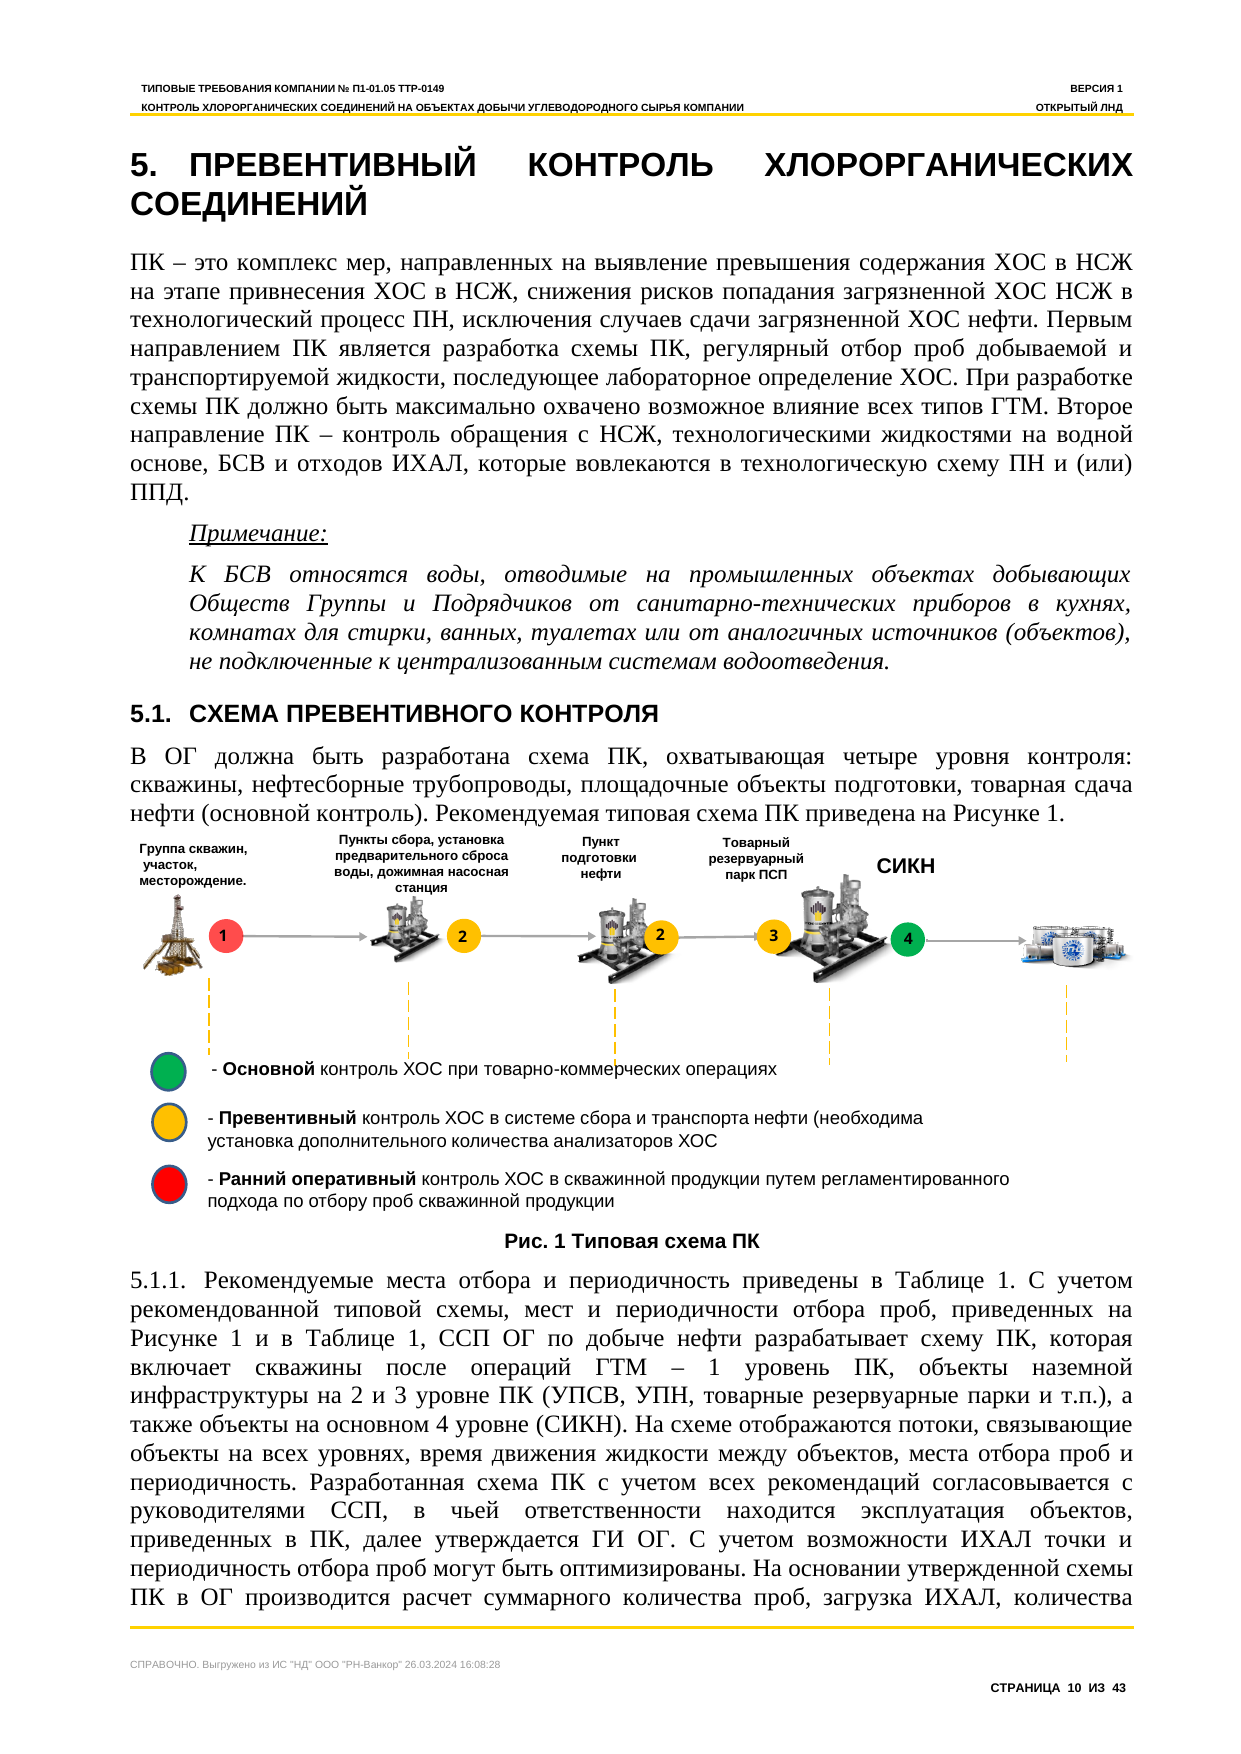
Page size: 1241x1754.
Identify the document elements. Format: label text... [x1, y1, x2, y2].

text К БСВ относятся воды, отводимые на промышленных объектах добывающих Обществ Группы и Подрядчиков от санитарно-технических приборов в кухнях, комнатах для стирки, ванных, туалетах или от аналогичных источников (объектов), не подключенные к централизованным системам водоотведения. [189, 559, 1134, 674]
text Примечание: [189, 518, 1134, 547]
text В ОГ должна быть разработана схема ПК, охватывающая четыре уровня контроля: скважины, нефтесборные трубопроводы, площадочные объекты подготовки, товарная сдача нефти (основной контроль). Рекомендуемая типовая схема ПК приведена на Рисунке 1. [130, 741, 1134, 827]
text Рис. 1 Типовая схема ПК [130, 1229, 1134, 1253]
list СХЕМА ПРЕВЕНТИВНОГО КОНТРОЛЯ [130, 699, 1134, 728]
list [130, 1266, 1134, 1611]
list ПРЕВЕНТИВНЫЙ КОНТРОЛЬ ХЛОРОРГАНИЧЕСКИХ СОЕДИНЕНИЙ [130, 145, 1134, 222]
text ПК – это комплекс мер, направленных на выявление превышения содержания ХОС в НСЖ на этапе привнесения ХОС в НСЖ, снижения рисков попадания загрязненной ХОС НСЖ в технологический процесс ПН, исключения случаев сдачи загрязненной ХОС нефти. Первым направлением ПК является разработка схемы ПК, регулярный отбор проб добываемой и транспортируемой жидкости, последующее лабораторное определение ХОС. При разработке схемы ПК должно быть максимально охвачено возможное влияние всех типов ГТМ. Второе направление ПК – контроль обращения с НСЖ, технологическими жидкостями на водной основе, БСВ и отходов ИХАЛ, которые вовлекаются в технологическую схему ПН и (или) ППД. [130, 247, 1134, 506]
